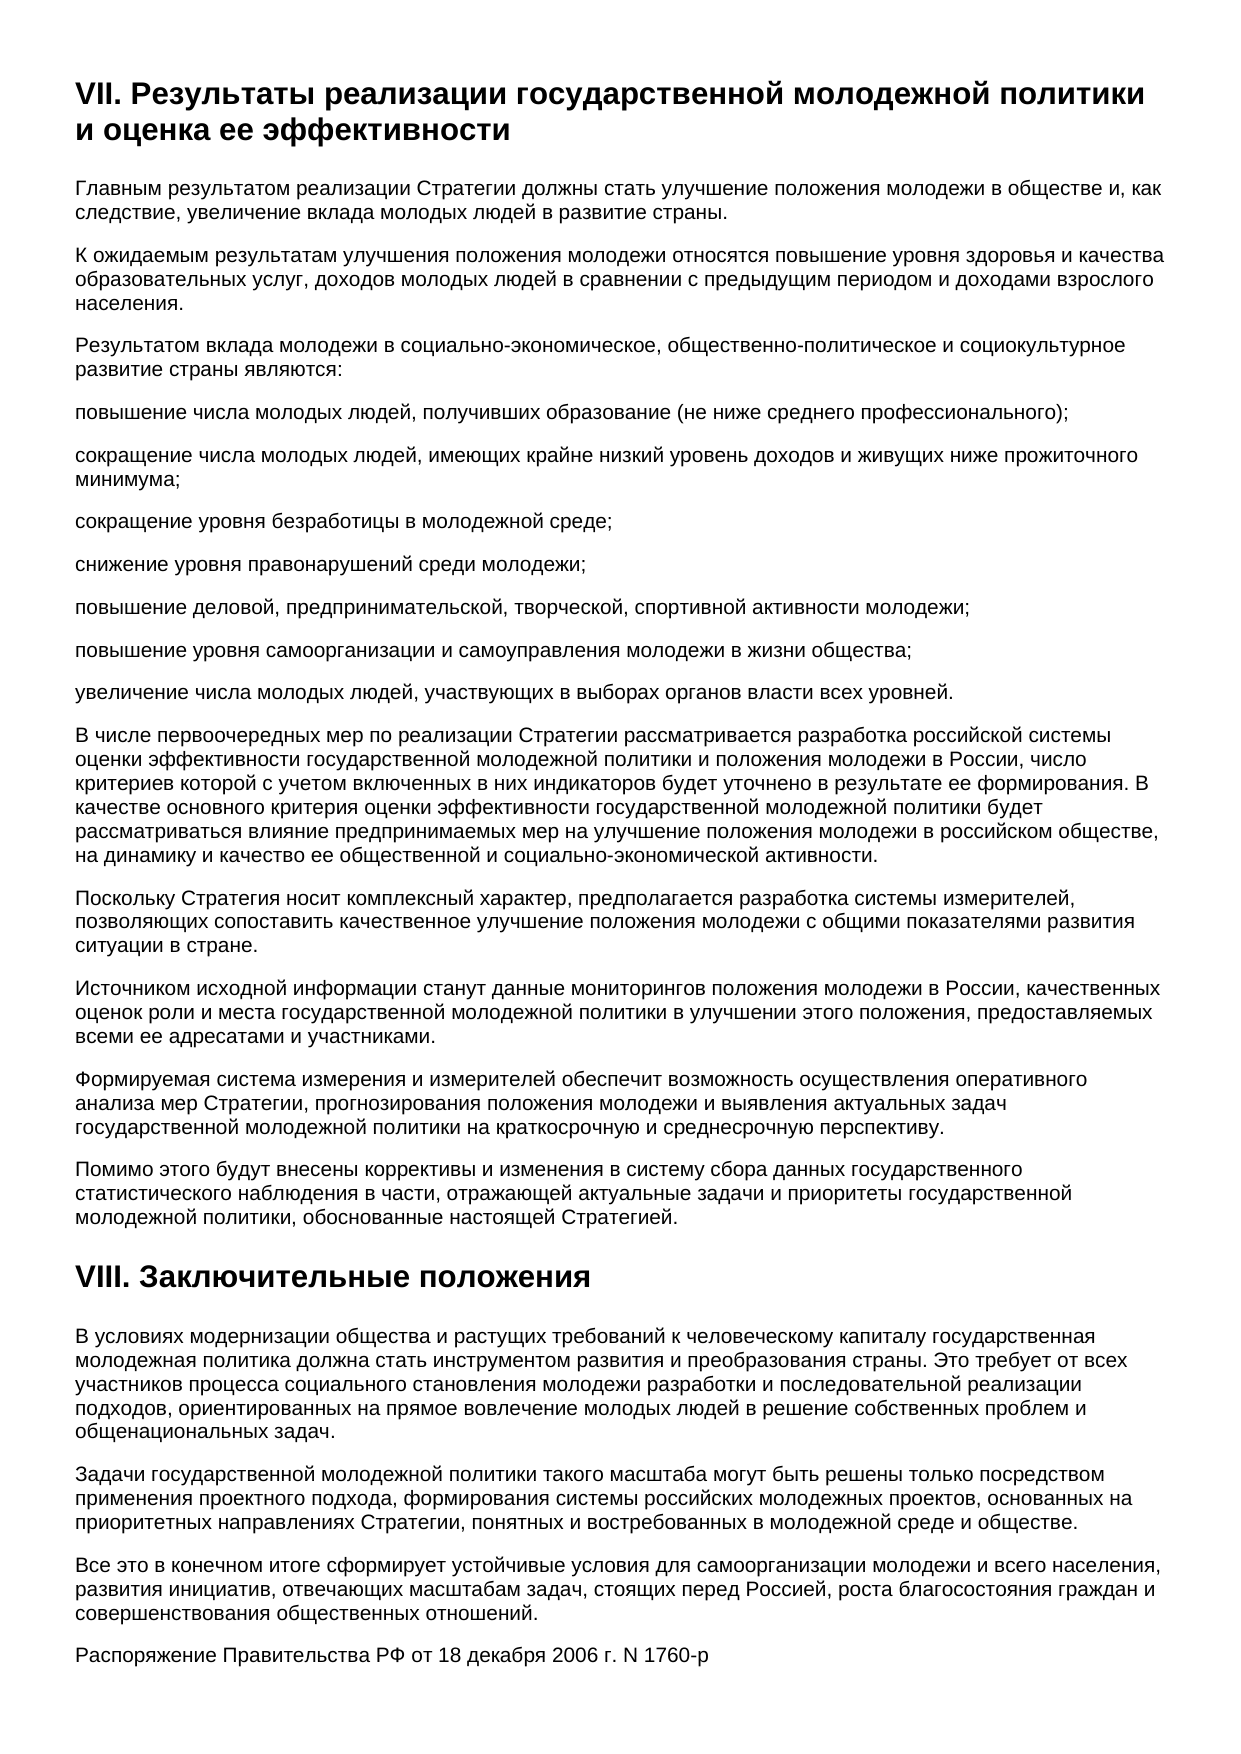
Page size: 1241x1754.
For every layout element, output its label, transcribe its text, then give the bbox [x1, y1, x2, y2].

text VII. Результаты реализации государственной молодежной политики и оценка ее эффективности [75, 75, 1165, 147]
text Все это в конечном итоге сформирует устойчивые условия для самоорганизации молодежи и всего населения, развития инициатив, отвечающих масштабам задач, стоящих перед Россией, роста благосостояния граждан и совершенствования общественных отношений. [75, 1553, 1165, 1624]
text сокращение уровня безработицы в молодежной среде; [75, 509, 1165, 533]
text К ожидаемым результатам улучшения положения молодежи относятся повышение уровня здоровья и качества образовательных услуг, доходов молодых людей в сравнении с предыдущим периодом и доходами взрослого населения. [75, 243, 1165, 314]
text Формируемая система измерения и измерителей обеспечит возможность осуществления оперативного анализа мер Стратегии, прогнозирования положения молодежи и выявления актуальных задач государственной молодежной политики на краткосрочную и среднесрочную перспективу. [75, 1067, 1165, 1138]
text снижение уровня правонарушений среди молодежи; [75, 552, 1165, 576]
text VIII. Заключительные положения [75, 1258, 1165, 1294]
text Задачи государственной молодежной политики такого масштаба могут быть решены только посредством применения проектного подхода, формирования системы российских молодежных проектов, основанных на приоритетных направлениях Стратегии, понятных и востребованных в молодежной среде и обществе. [75, 1462, 1165, 1534]
text Источником исходной информации станут данные мониторингов положения молодежи в России, качественных оценок роли и места государственной молодежной политики в улучшении этого положения, предоставляемых всеми ее адресатами и участниками. [75, 976, 1165, 1048]
text повышение уровня самоорганизации и самоуправления молодежи в жизни общества; [75, 637, 1165, 661]
text Распоряжение Правительства РФ от 18 декабря 2006 г. N 1760-р [75, 1643, 1165, 1667]
text Поскольку Стратегия носит комплексный характер, предполагается разработка системы измерителей, позволяющих сопоставить качественное улучшение положения молодежи с общими показателями развития ситуации в стране. [75, 885, 1165, 957]
text В числе первоочередных мер по реализации Стратегии рассматривается разработка российской системы оценки эффективности государственной молодежной политики и положения молодежи в России, число критериев которой с учетом включенных в них индикаторов будет уточнено в результате ее формирования. В качестве основного критерия оценки эффективности государственной молодежной политики будет рассматриваться влияние предпринимаемых мер на улучшение положения молодежи в российском обществе, на динамику и качество ее общественной и социально-экономической активности. [75, 723, 1165, 867]
text сокращение числа молодых людей, имеющих крайне низкий уровень доходов и живущих ниже прожиточного минимума; [75, 443, 1165, 491]
text увеличение числа молодых людей, участвующих в выборах органов власти всех уровней. [75, 680, 1165, 704]
text повышение деловой, предпринимательской, творческой, спортивной активности молодежи; [75, 595, 1165, 619]
text В условиях модернизации общества и растущих требований к человеческому капиталу государственная молодежная политика должна стать инструментом развития и преобразования страны. Это требует от всех участников процесса социального становления молодежи разработки и последовательной реализации подходов, ориентированных на прямое вовлечение молодых людей в решение собственных проблем и общенациональных задач. [75, 1323, 1165, 1443]
text Помимо этого будут внесены коррективы и изменения в систему сбора данных государственного статистического наблюдения в части, отражающей актуальные задачи и приоритеты государственной молодежной политики, обоснованные настоящей Стратегией. [75, 1157, 1165, 1229]
text повышение числа молодых людей, получивших образование (не ниже среднего профессионального); [75, 400, 1165, 424]
text Главным результатом реализации Стратегии должны стать улучшение положения молодежи в обществе и, как следствие, увеличение вклада молодых людей в развитие страны. [75, 176, 1165, 224]
text Результатом вклада молодежи в социально-экономическое, общественно-политическое и социокультурное развитие страны являются: [75, 333, 1165, 381]
